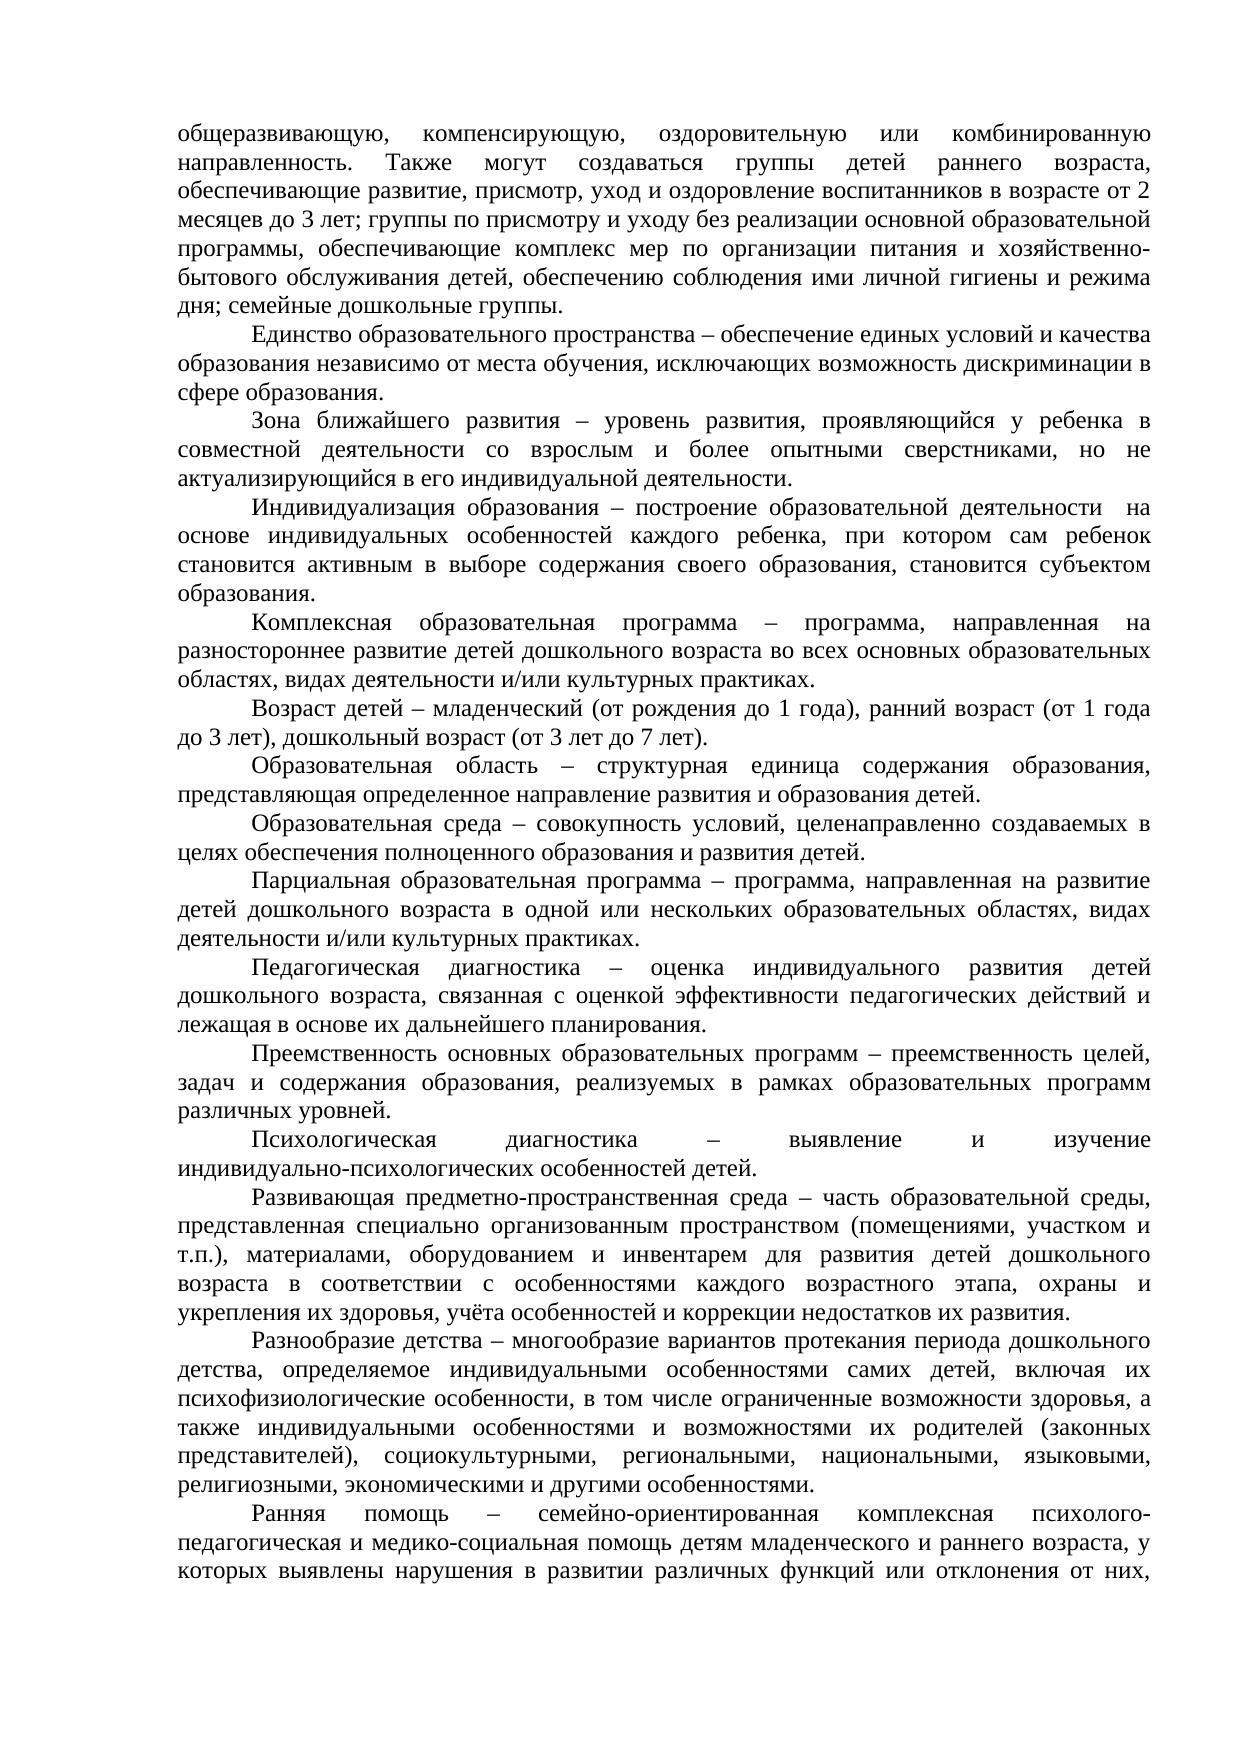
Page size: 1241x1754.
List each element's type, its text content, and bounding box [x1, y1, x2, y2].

text Разнообразие детства – многообразие вариантов протекания периода дошкольного детства, определяемое индивидуальными особенностями самих детей, включая их психофизиологические особенности, в том числе ограниченные возможности здоровья, а также индивидуальными особенностями и возможностями их родителей (законных представителей), социокультурными, региональными, национальными, языковыми, религиозными, экономическими и другими особенностями. [177, 1326, 1152, 1498]
text Комплексная образовательная программа – программа, направленная на разностороннее развитие детей дошкольного возраста во всех основных образовательных областях, видах деятельности и/или культурных практиках. [177, 607, 1152, 693]
text Возраст детей – младенческий (от рождения до 1 года), ранний возраст (от 1 года до 3 лет), дошкольный возраст (от 3 лет до 7 лет). [177, 693, 1152, 751]
text Психологическая диагностика – выявление и изучение индивидуально‑психологических особенностей детей. [177, 1124, 1152, 1182]
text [177, 118, 1152, 319]
text Педагогическая диагностика – оценка индивидуального развития детей дошкольного возраста, связанная с оценкой эффективности педагогических действий и лежащая в основе их дальнейшего планирования. [177, 952, 1152, 1038]
text Образовательная область – структурная единица содержания образования, представляющая определенное направление развития и образования детей. [177, 751, 1152, 808]
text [177, 1498, 1152, 1584]
text Парциальная образовательная программа – программа, направленная на развитие детей дошкольного возраста в одной или нескольких образовательных областях, видах деятельности и/или культурных практиках. [177, 866, 1152, 952]
text Преемственность основных образовательных программ – преемственность целей, задач и содержания образования, реализуемых в рамках образовательных программ различных уровней. [177, 1038, 1152, 1124]
text Единство образовательного пространства – обеспечение единых условий и качества образования независимо от места обучения, исключающих возможность дискриминации в сфере образования. [177, 319, 1152, 406]
text Зона ближайшего развития – уровень развития, проявляющийся у ребенка в совместной деятельности со взрослым и более опытными сверстниками, но не актуализирующийся в его индивидуальной деятельности. [177, 406, 1152, 492]
text Индивидуализация образования – построение образовательной деятельности на основе индивидуальных особенностей каждого ребенка, при котором сам ребенок становится активным в выборе содержания своего образования, становится субъектом образования. [177, 492, 1152, 607]
text Развивающая предметно-пространственная среда – часть образовательной среды, представленная специально организованным пространством (помещениями, участком и т.п.), материалами, оборудованием и инвентарем для развития детей дошкольного возраста в соответствии с особенностями каждого возрастного этапа, охраны и укрепления их здоровья, учёта особенностей и коррекции недостатков их развития. [177, 1182, 1152, 1326]
text Образовательная среда – совокупность условий, целенаправленно создаваемых в целях обеспечения полноценного образования и развития детей. [177, 808, 1152, 866]
